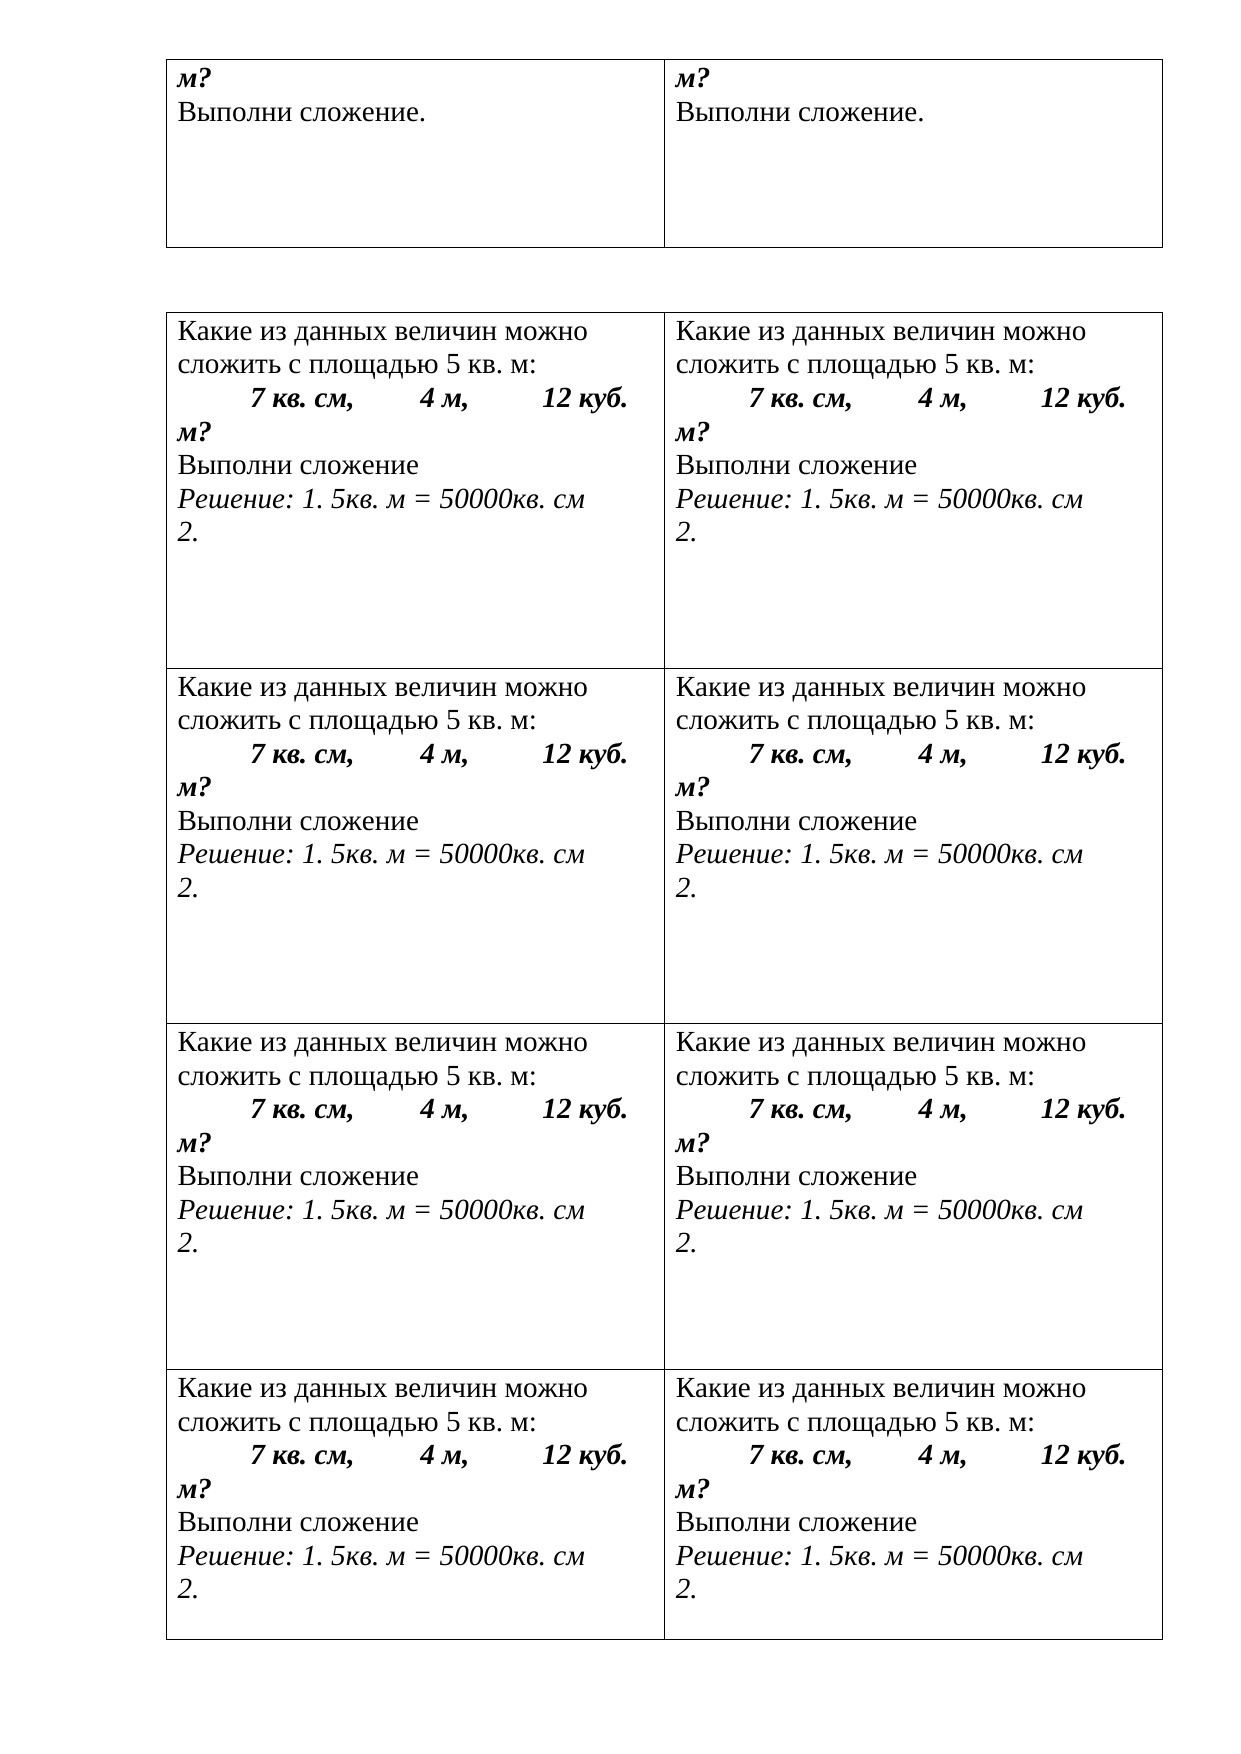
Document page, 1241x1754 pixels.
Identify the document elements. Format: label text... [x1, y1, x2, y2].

table_header Какие из данных величин можно сложить с площадью 5 кв. м: 7 кв. см, 4 м, 12 куб. м? Выполни сложение Решение: 1. 5кв. м = 50000кв. см 2. [167, 313, 664, 668]
table_cell Какие из данных величин можно сложить с площадью 5 кв. м: 7 кв. см, 4 м, 12 куб. м? Выполни сложение Решение: 1. 5кв. м = 50000кв. см 2. [665, 669, 1162, 1023]
table_cell Какие из данных величин можно сложить с площадью 5 кв. м: 7 кв. см, 4 м, 12 куб. м? Выполни сложение Решение: 1. 5кв. м = 50000кв. см 2. [167, 1024, 664, 1369]
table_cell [167, 1370, 664, 1639]
table_cell Какие из данных величин можно сложить с площадью 5 кв. м: 7 кв. см, 4 м, 12 куб. м? Выполни сложение Решение: 1. 5кв. м = 50000кв. см 2. [167, 669, 664, 1023]
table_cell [665, 1370, 1162, 1639]
table_cell Какие из данных величин можно сложить с площадью 5 кв. м: 7 кв. см, 4 м, 12 куб. м? Выполни сложение Решение: 1. 5кв. м = 50000кв. см 2. [665, 1024, 1162, 1369]
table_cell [167, 60, 664, 247]
table_header Какие из данных величин можно сложить с площадью 5 кв. м: 7 кв. см, 4 м, 12 куб. м? Выполни сложение Решение: 1. 5кв. м = 50000кв. см 2. [665, 313, 1162, 668]
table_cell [665, 60, 1162, 247]
